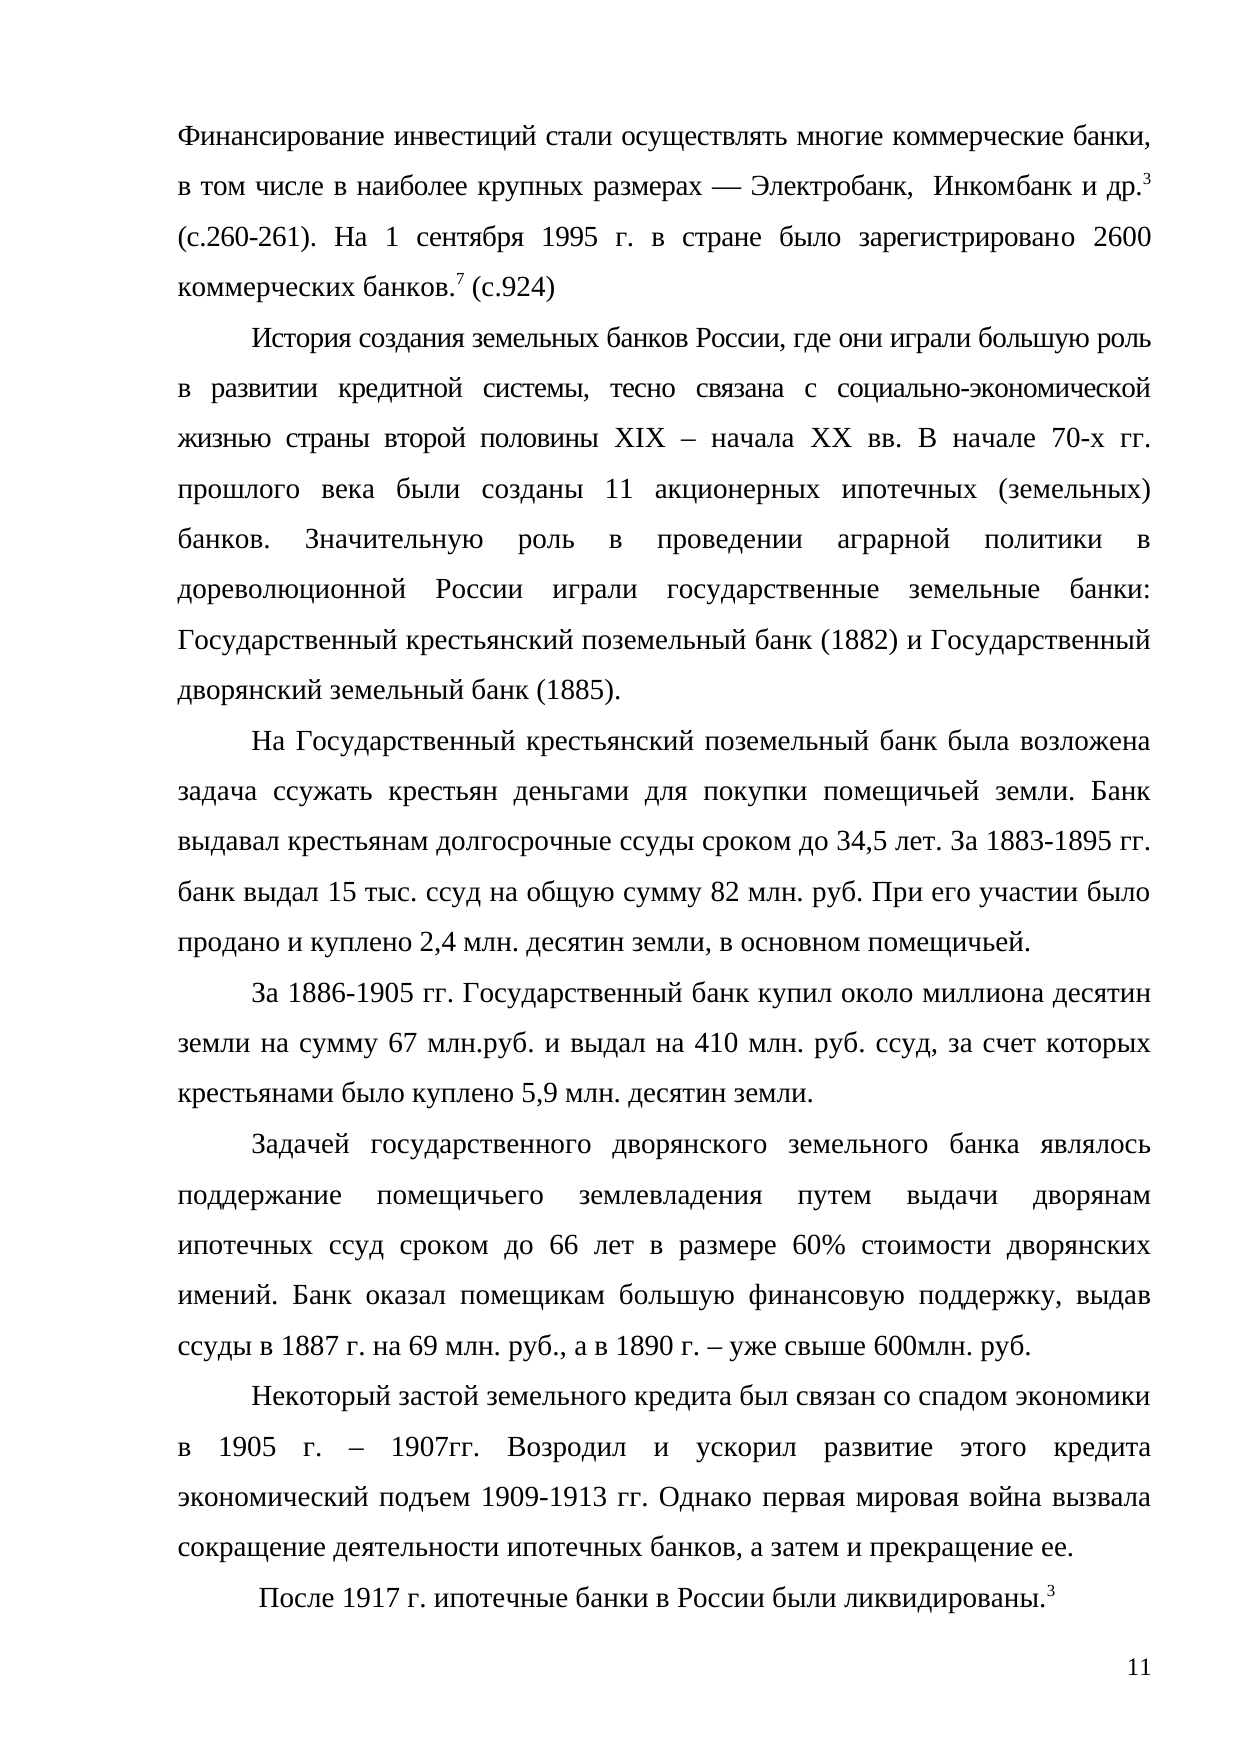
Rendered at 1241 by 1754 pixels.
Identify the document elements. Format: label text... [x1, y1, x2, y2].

text Задачей государственного дворянского земельного банка являлось поддержание помещичьего землевладения путем выдачи дворянам ипотечных ссуд сроком до 66 лет в размере 60% стоимости дворянских имений. Банк оказал помещикам большую финансовую поддержку, выдав ссуды в . на 69 млн. руб., а в . – уже свыше 600млн. руб. [177, 1126, 1152, 1361]
text Некоторый застой земельного кредита был связан со спадом экономики в . – 1907гг. Возродил и ускорил развитие этого кредита экономический подъем 1909-1913 гг. Однако первая мировая война вызвала сокращение деятельности ипотечных банков, а затем и прекращение ее. [177, 1378, 1152, 1563]
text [177, 118, 1151, 303]
text На Государственный крестьянский поземельный банк была возложена задача ссужать крестьян деньгами для покупки помещичьей земли. Банк выдавал крестьянам долгосрочные ссуды сроком до 34,5 лет. За 1883-1895 гг. банк выдал 15 тыс. ссуд на общую сумму 82 млн. руб. При его участии было продано и куплено 2,4 млн. десятин земли, в основном помещичьей. [177, 723, 1152, 958]
text За 1886-1905 гг. Государственный банк купил около миллиона десятин земли на сумму 67 млн.руб. и выдал на 410 млн. руб. ссуд, за счет которых крестьянами было куплено 5,9 млн. десятин земли. [177, 975, 1152, 1109]
text История создания земельных банков России, где они играли большую роль в развитии кредитной системы, тесно связана с социально-экономической жизнью страны второй половины XIX – начала XX вв. В начале 70-х гг. прошлого века были созданы 11 акционерных ипотечных (земельных) банков. Значительную роль в проведении аграрной политики в дореволюционной России играли государственные земельные банки: Государственный крестьянский поземельный банк (1882) и Государственный дворянский земельный банк (1885). [177, 320, 1152, 706]
text После . ипотечные банки в России были ликвидированы.3 [177, 1580, 1152, 1614]
